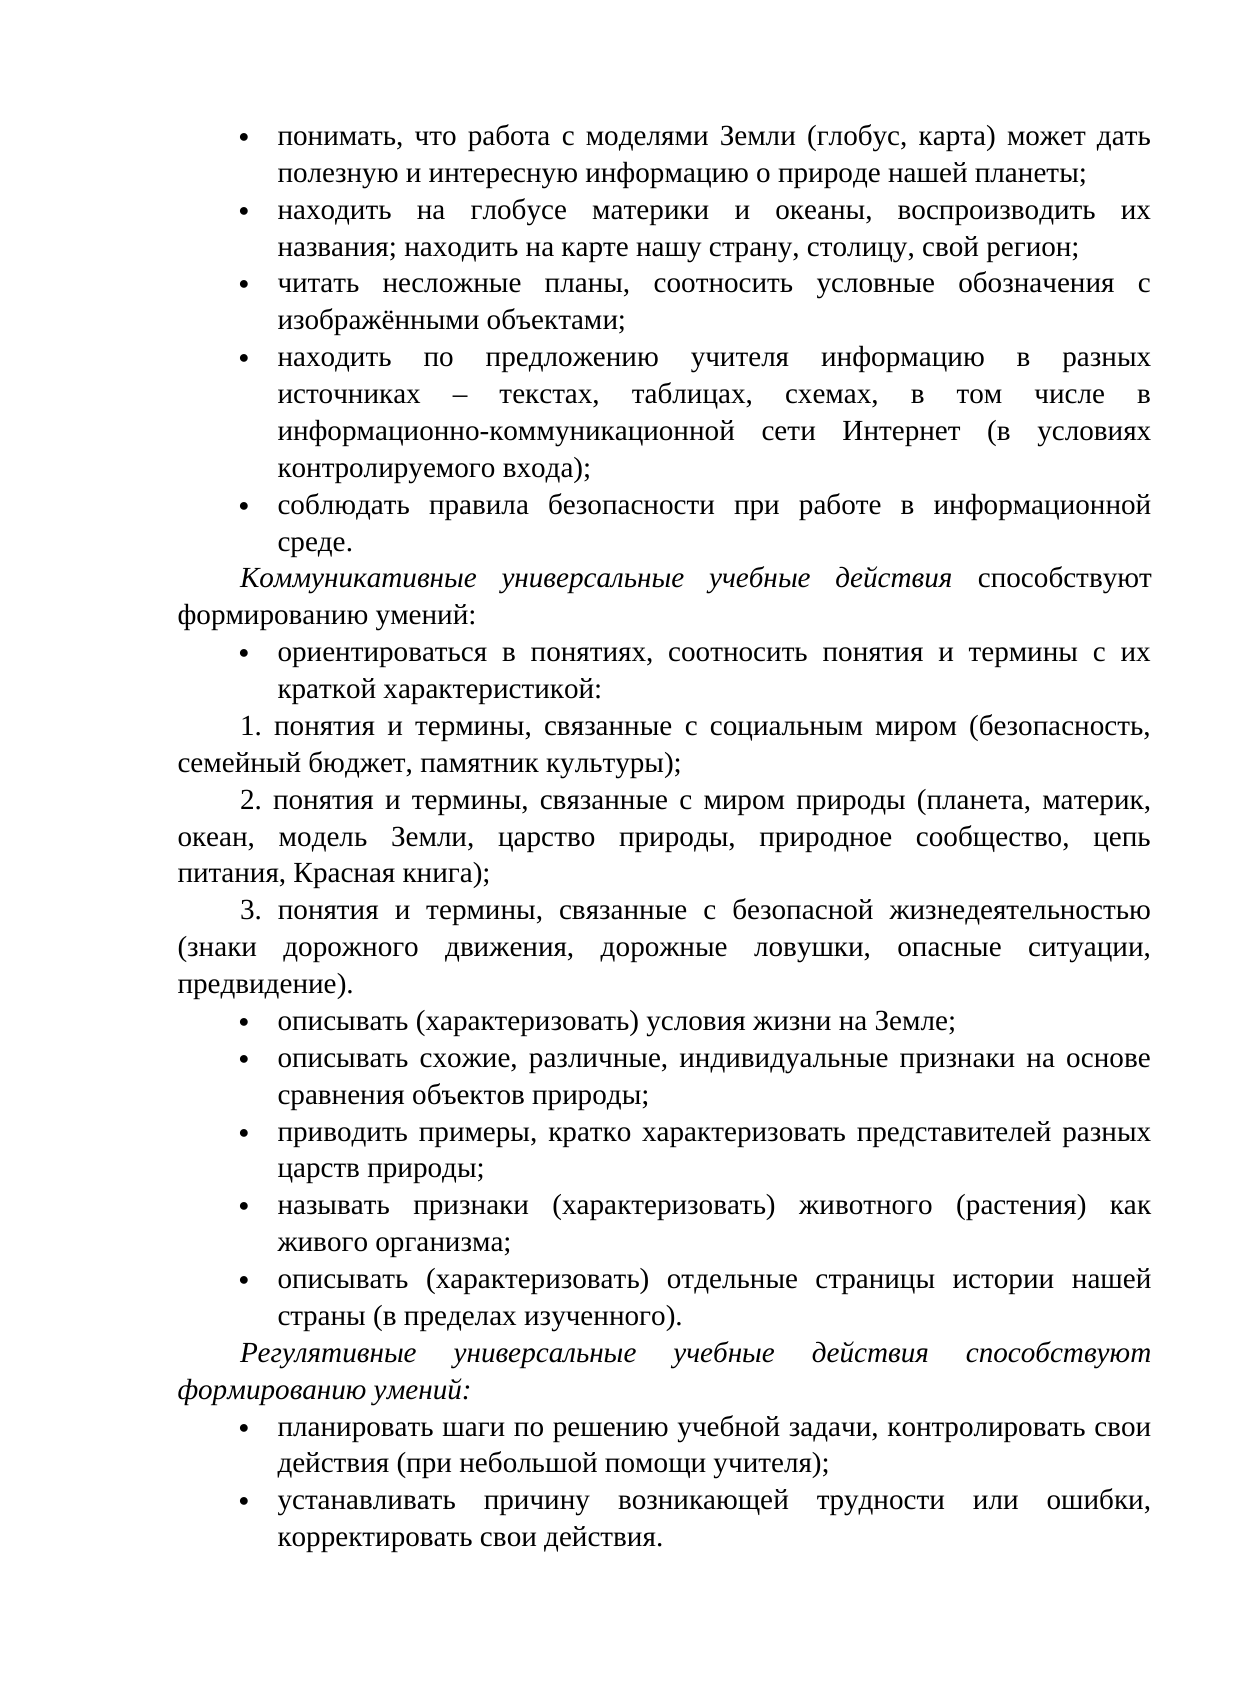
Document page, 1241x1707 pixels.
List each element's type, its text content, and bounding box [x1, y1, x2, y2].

list соблюдать правила безопасности при работе в информационной среде. [240, 487, 1152, 557]
list читать несложные планы, соотносить условные обозначения с изображёнными объектами; [240, 266, 1152, 336]
list находить по предложению учителя информацию в разных источниках – текстах, таблицах, схемах, в том числе в информационно-коммуникационной сети Интернет (в условиях контролируемого входа); [240, 339, 1152, 483]
list приводить примеры, кратко характеризовать представителей разных царств природы; [240, 1114, 1152, 1184]
text 2. понятия и термины, связанные с миром природы (планета, материк, океан, модель Земли, царство природы, природное сообщество, цепь питания, Красная книга); [177, 782, 1152, 889]
list описывать схожие, различные, индивидуальные признаки на основе сравнения объектов природы; [240, 1040, 1152, 1110]
text Коммуникативные универсальные учебные действия способствуют формированию умений: [177, 561, 1152, 631]
list описывать (характеризовать) отдельные страницы истории нашей страны (в пределах изученного). [240, 1261, 1152, 1332]
text Регулятивные универсальные учебные действия способствуют формированию умений: [177, 1335, 1152, 1405]
list понимать, что работа с моделями Земли (глобус, карта) может дать полезную и интересную информацию о природе нашей планеты; [240, 118, 1152, 188]
text 3. понятия и термины, связанные с безопасной жизнедеятельностью (знаки дорожного движения, дорожные ловушки, опасные ситуации, предвидение). [177, 892, 1152, 1000]
list планировать шаги по решению учебной задачи, контролировать свои действия (при небольшой помощи учителя); [240, 1409, 1152, 1479]
list устанавливать причину возникающей трудности или ошибки, корректировать свои действия. [240, 1482, 1152, 1553]
list ориентироваться в понятиях, соотносить понятия и термины с их краткой характеристикой: [240, 634, 1152, 705]
text 1. понятия и термины, связанные с социальным миром (безопасность, семейный бюджет, памятник культуры); [177, 708, 1152, 778]
list описывать (характеризовать) условия жизни на Земле; [240, 1003, 1152, 1037]
list находить на глобусе материки и океаны, воспроизводить их названия; находить на карте нашу страну, столицу, свой регион; [240, 192, 1152, 262]
list называть признаки (характеризовать) животного (растения) как живого организма; [240, 1187, 1152, 1258]
